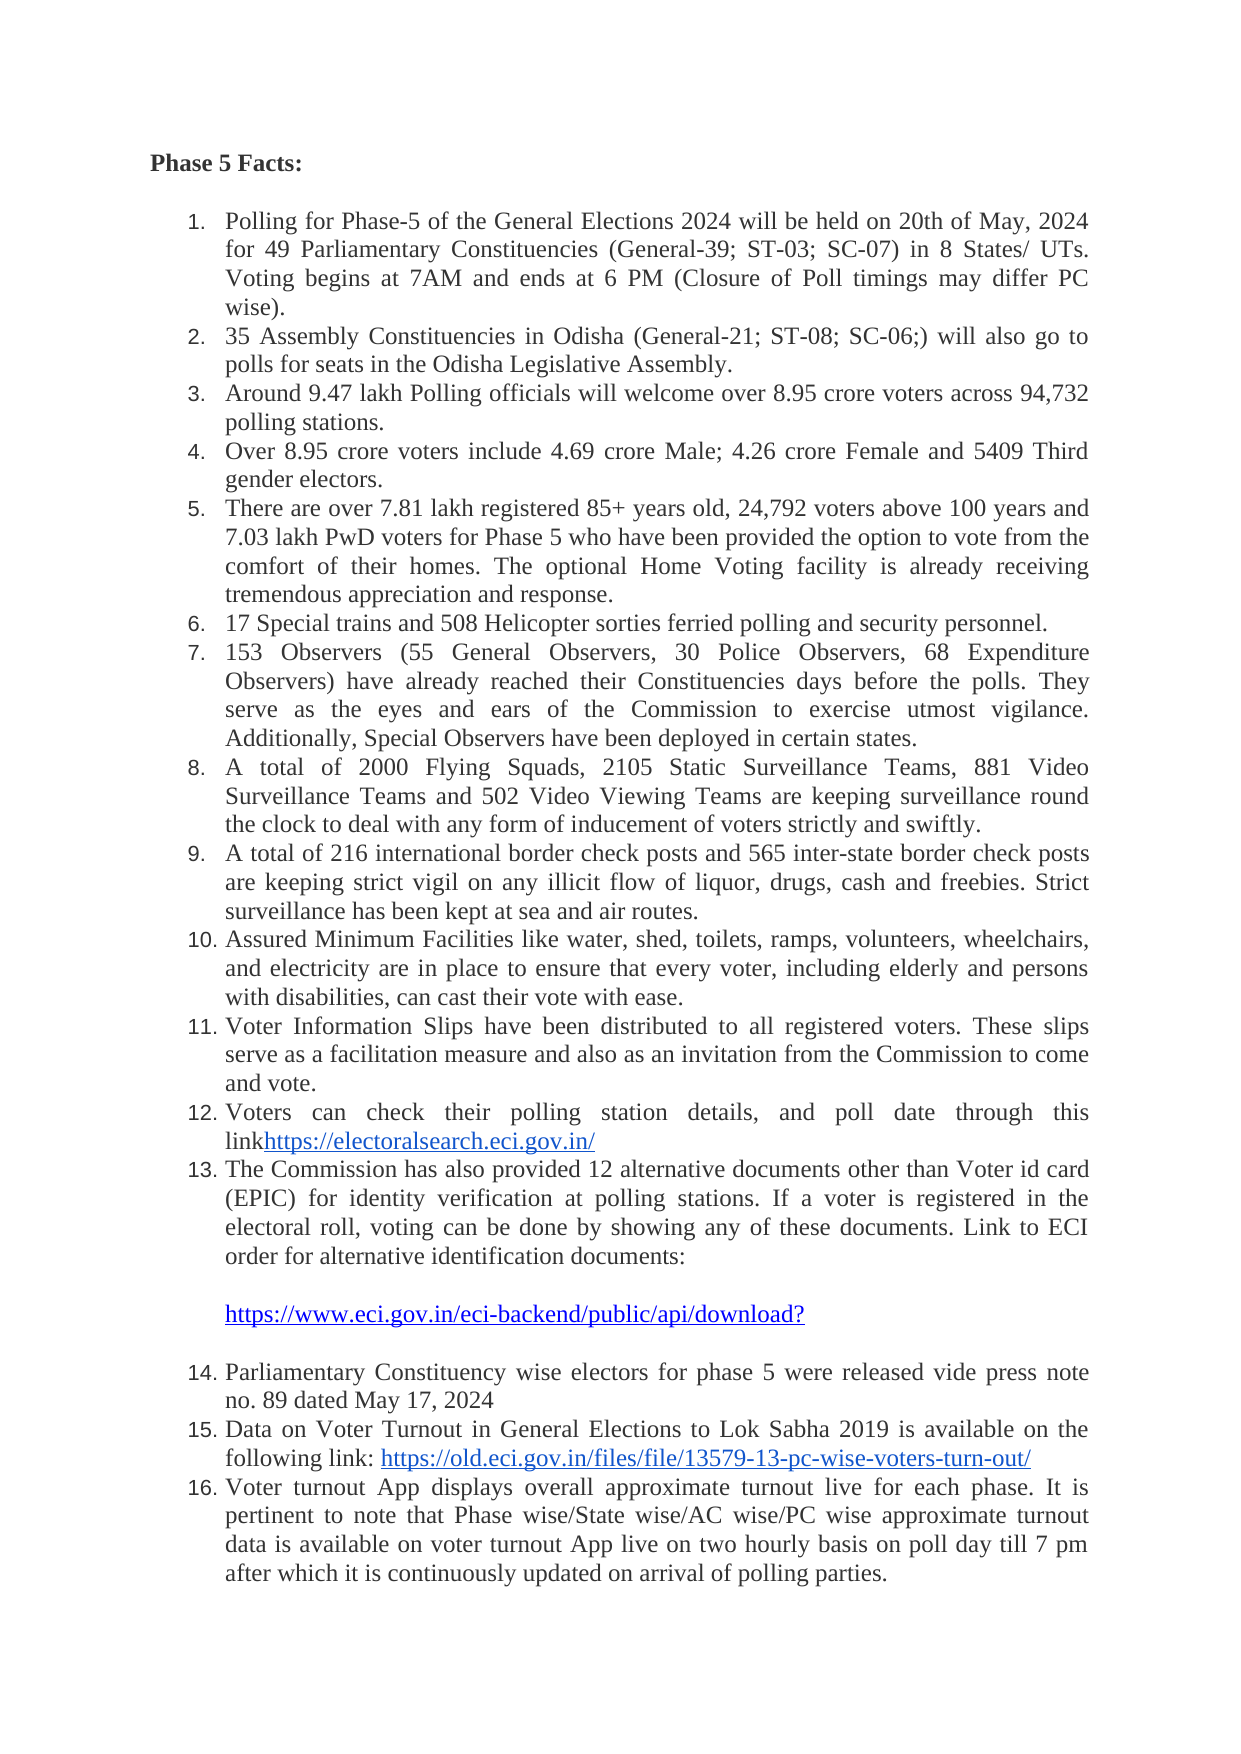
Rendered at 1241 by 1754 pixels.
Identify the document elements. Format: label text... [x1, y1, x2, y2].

list A total of 216 international border check posts and 565 inter-state border check posts are keeping strict vigil on any illicit flow of liquor, drugs, cash and freebies. Strict surveillance has been kept at sea and air routes. [187, 838, 1090, 924]
list Voter Information Slips have been distributed to all registered voters. These slips serve as a facilitation measure and also as an invitation from the Commission to come and vote. [187, 1011, 1090, 1097]
list Around 9.47 lakh Polling officials will welcome over 8.95 crore voters across 94,732 polling stations. [187, 378, 1090, 436]
list Voters can check their polling station details, and poll date through this linkhttps://electoralsearch.eci.gov.in/ [187, 1097, 1090, 1154]
list 17 Special trains and 508 Helicopter sorties ferried polling and security personnel. [187, 608, 1090, 637]
list Assured Minimum Facilities like water, shed, toilets, ramps, volunteers, wheelchairs, and electricity are in place to ensure that every voter, including elderly and persons with disabilities, can cast their vote with ease. [187, 924, 1090, 1011]
list The Commission has also provided 12 alternative documents other than Voter id card (EPIC) for identity verification at polling stations. If a voter is registered in the electoral roll, voting can be done by showing any of these documents. Link to ECI order for alternative identification documents: [187, 1154, 1090, 1269]
text Phase 5 Facts: [150, 148, 1090, 177]
text https://www.eci.gov.in/eci-backend/public/api/download? [225, 1299, 1090, 1327]
list Parliamentary Constituency wise electors for phase 5 were released vide press note no. 89 dated May 17, 2024 [187, 1357, 1090, 1414]
list Polling for Phase-5 of the General Elections 2024 will be held on 20th of May, 2024 for 49 Parliamentary Constituencies (General-39; ST-03; SC-07) in 8 States/ UTs. Voting begins at 7AM and ends at 6 PM (Closure of Poll timings may differ PC wise). [187, 206, 1090, 321]
list Voter turnout App displays overall approximate turnout live for each phase. It is pertinent to note that Phase wise/State wise/AC wise/PC wise approximate turnout data is available on voter turnout App live on two hourly basis on poll day till 7 pm after which it is continuously updated on arrival of polling parties. [187, 1472, 1090, 1587]
list There are over 7.81 lakh registered 85+ years old, 24,792 voters above 100 years and 7.03 lakh PwD voters for Phase 5 who have been provided the option to vote from the comfort of their homes. The optional Home Voting facility is already receiving tremendous appreciation and response. [187, 493, 1090, 608]
list 153 Observers (55 General Observers, 30 Police Observers, 68 Expenditure Observers) have already reached their Constituencies days before the polls. They serve as the eyes and ears of the Commission to exercise utmost vigilance. Additionally, Special Observers have been deployed in certain states. [187, 637, 1090, 752]
list A total of 2000 Flying Squads, 2105 Static Surveillance Teams, 881 Video Surveillance Teams and 502 Video Viewing Teams are keeping surveillance round the clock to deal with any form of inducement of voters strictly and swiftly. [187, 752, 1090, 838]
list Over 8.95 crore voters include 4.69 crore Male; 4.26 crore Female and 5409 Third gender electors. [187, 436, 1090, 493]
list 35 Assembly Constituencies in Odisha (General-21; ST-08; SC-06;) will also go to polls for seats in the Odisha Legislative Assembly. [187, 321, 1090, 378]
list Data on Voter Turnout in General Elections to Lok Sabha 2019 is available on the following link: https://old.eci.gov.in/files/file/13579-13-pc-wise-voters-turn-out/ [187, 1414, 1090, 1472]
